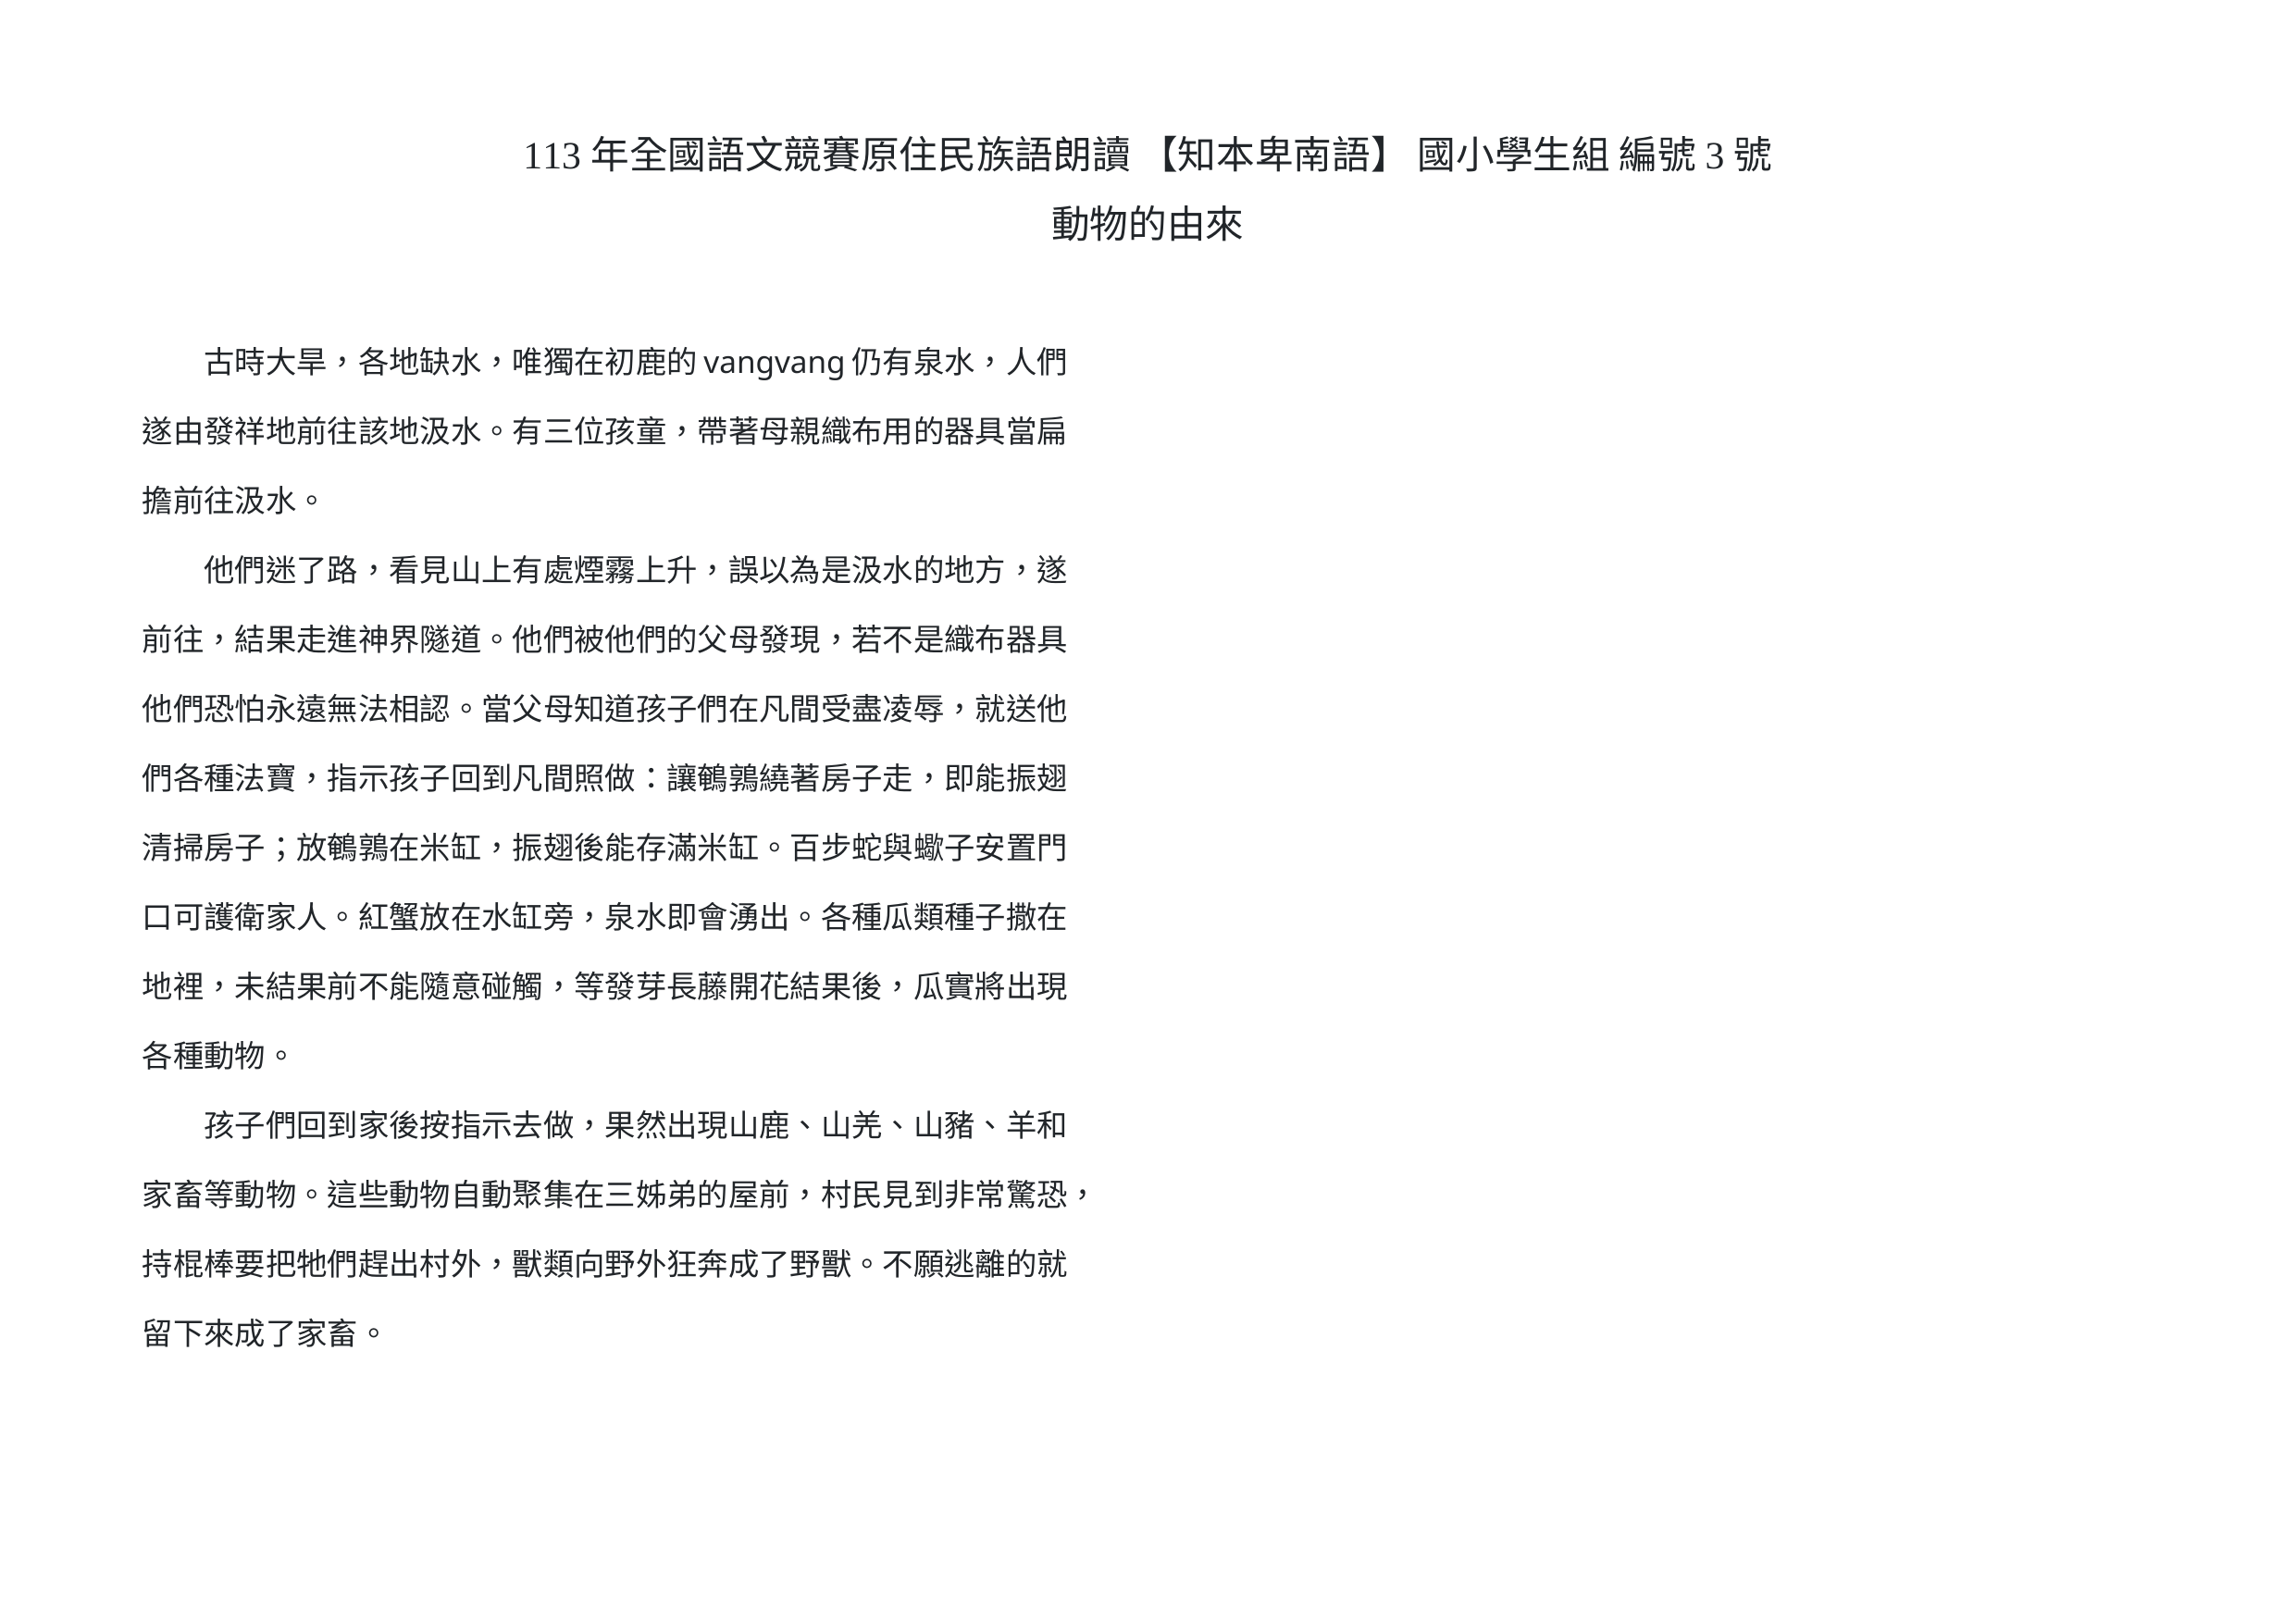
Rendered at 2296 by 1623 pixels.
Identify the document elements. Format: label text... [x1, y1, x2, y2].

text 動物的由來 [142, 187, 2153, 256]
text 孩子們回到家後按指示去做，果然出現山鹿、山羌、山豬、羊和家畜等動物。這些動物自動聚集在三姊弟的屋前，村民見到非常驚恐，持棍棒要把牠們趕出村外，獸類向野外狂奔成了野獸。不願逃離的就留下來成了家畜。 [142, 1089, 1090, 1367]
text 古時大旱，各地缺水，唯獨在初鹿的vangvang仍有泉水，人們遂由發祥地前往該地汲水。有三位孩童，帶著母親織布用的器具當扁擔前往汲水。 [142, 326, 1090, 534]
text 他們迷了路，看見山上有處煙霧上升，誤以為是汲水的地方，遂前往，結果走進神界隧道。他們被他們的父母發現，若不是織布器具他們恐怕永遠無法相認。當父母知道孩子們在凡間受盡凌辱，就送他們各種法寶，指示孩子回到凡間照做：讓鵪鶉繞著房子走，即能振翅清掃房子；放鵪鶉在米缸，振翅後能存滿米缸。百步蛇與蠍子安置門口可護衛家人。紅蟹放在水缸旁，泉水即會湧出。各種瓜類種子撒在地裡，未結果前不能隨意碰觸，等發芽長藤開花結果後，瓜實將出現各種動物。 [142, 534, 1090, 1089]
text 113 年全國語文競賽原住民族語朗讀 【知本卑南語】 國小學生組 編號 3 號 [142, 118, 2153, 187]
